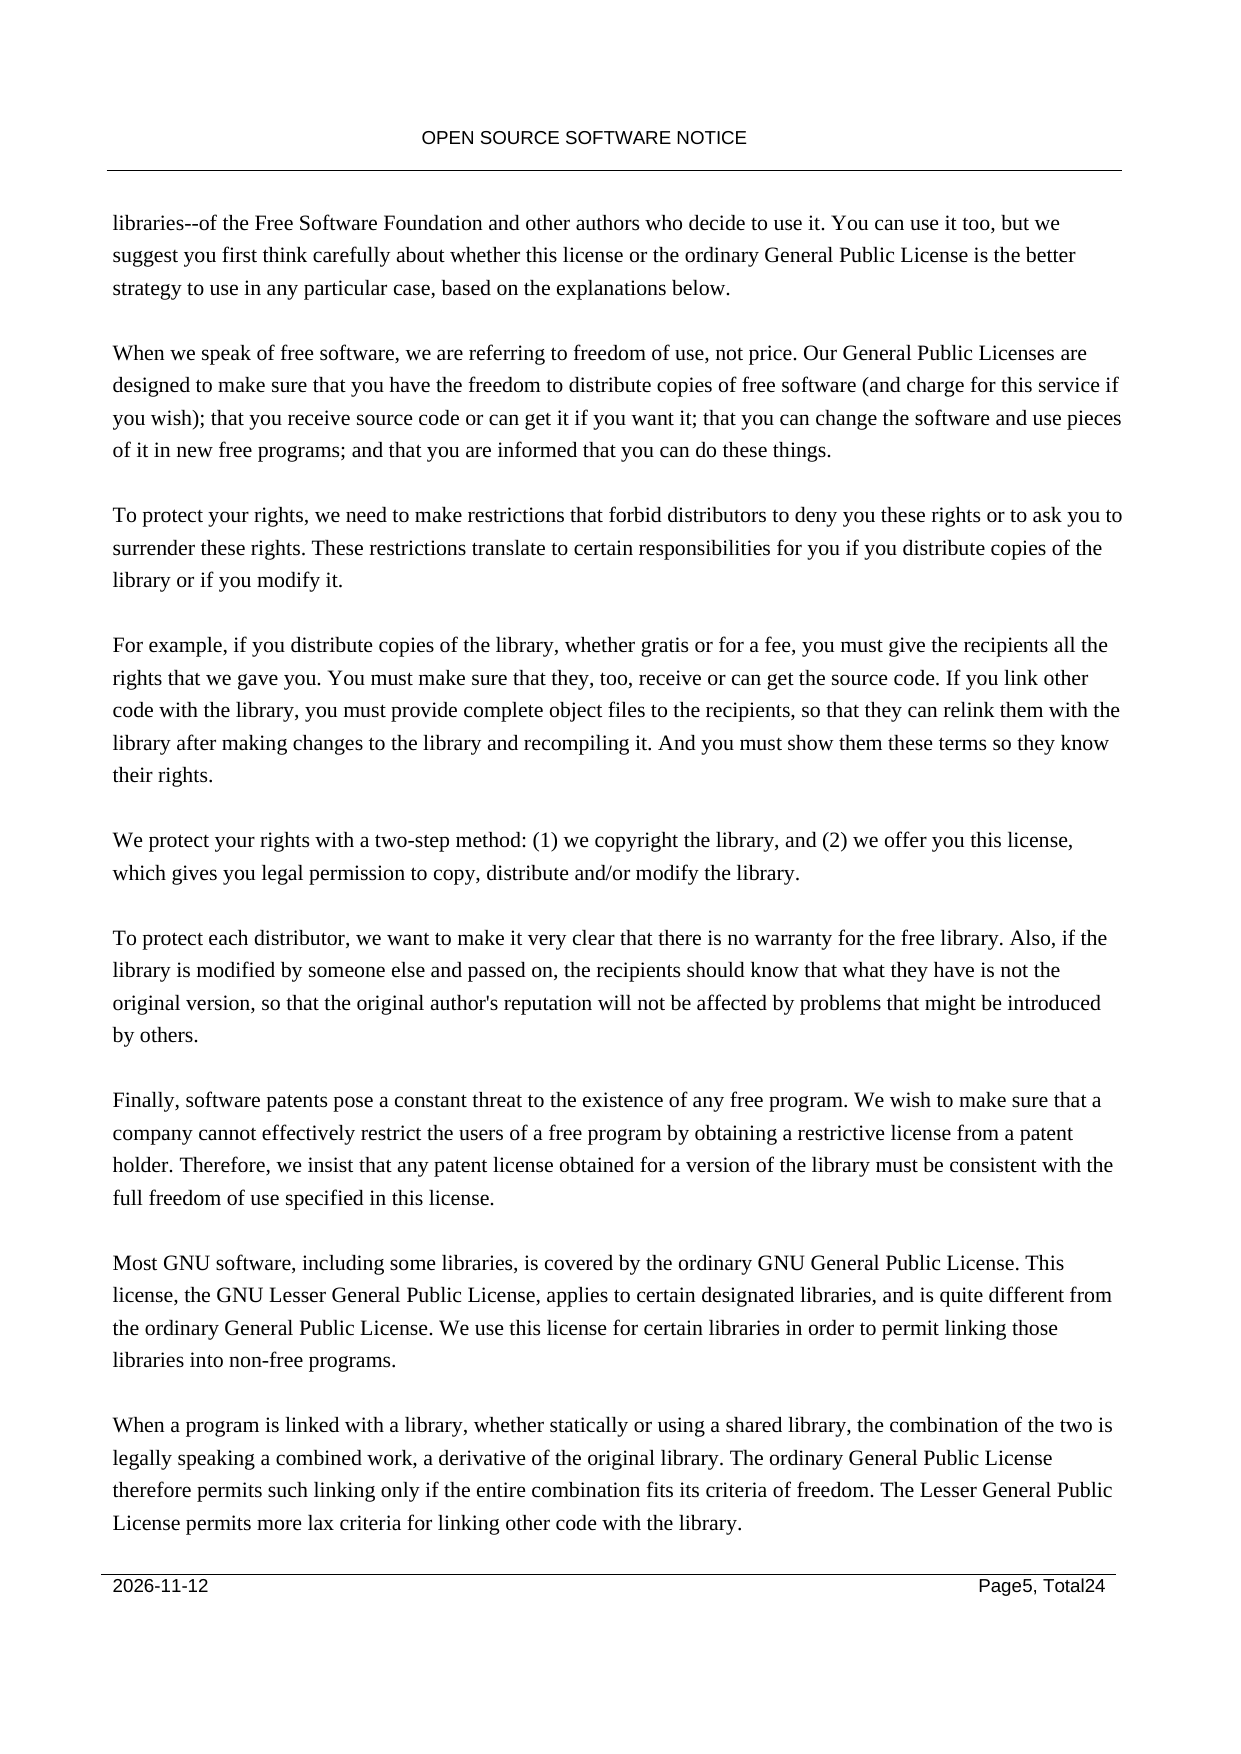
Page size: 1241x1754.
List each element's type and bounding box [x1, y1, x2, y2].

text [112, 206, 1128, 1539]
